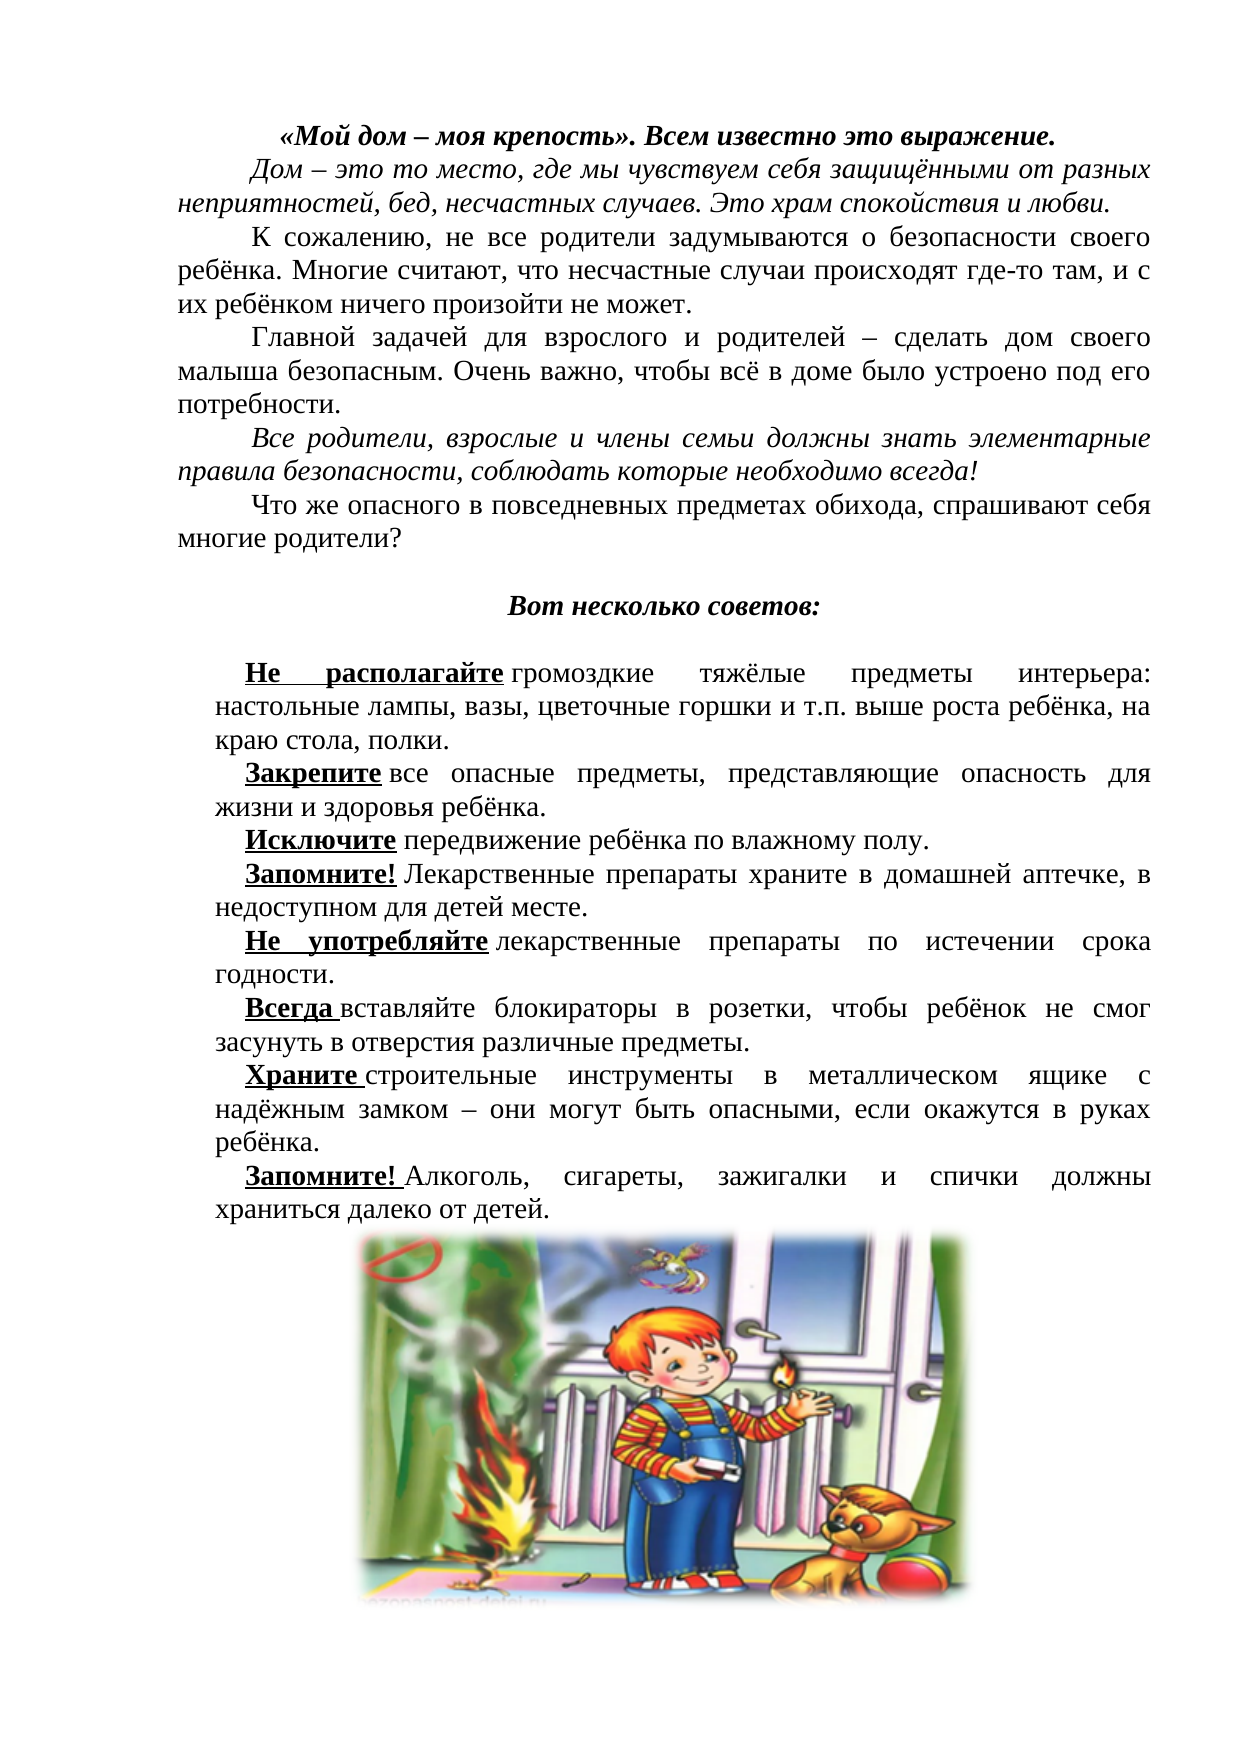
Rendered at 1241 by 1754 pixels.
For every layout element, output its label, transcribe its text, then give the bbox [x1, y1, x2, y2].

text Дом – это то место, где мы чувствуем себя защищёнными от разных неприятностей, бед, несчастных случаев. Это храм спокойствия и любви. [177, 152, 1152, 219]
text Все родители, взрослые и члены семьи должны знать элементарные правила безопасности, соблюдать которые необходимо всегда! [177, 420, 1152, 487]
text К сожалению, не все родители задумываются о безопасности своего ребёнка. Многие считают, что несчастные случаи происходят где-то там, и с их ребёнком ничего произойти не может. [177, 219, 1152, 319]
text  Всегда вставляйте блокираторы в розетки, чтобы ребёнок не смог засунуть в отверстия различные предметы. [215, 990, 1152, 1057]
text «Мой дом – моя крепость». Всем известно это выражение. [177, 118, 1152, 152]
text  Запомните! Алкоголь, сигареты, зажигалки и спички должны храниться далеко от детей. [215, 1158, 1152, 1225]
text  Не располагайте громоздкие тяжёлые предметы интерьера: настольные лампы, вазы, цветочные горшки и т.п. выше роста ребёнка, на краю стола, полки. [215, 655, 1152, 755]
picture [349, 1224, 979, 1611]
text  Не употребляйте лекарственные препараты по истечении срока годности. [215, 923, 1152, 990]
text Главной задачей для взрослого и родителей – сделать дом своего малыша безопасным. Очень важно, чтобы всё в доме было устроено под его потребности. [177, 319, 1152, 420]
text  Запомните! Лекарственные препараты храните в домашней аптечке, в недоступном для детей месте. [215, 856, 1152, 923]
text  Закрепите все опасные предметы, представляющие опасность для жизни и здоровья ребёнка. [215, 755, 1152, 822]
text Что же опасного в повседневных предметах обихода, спрашивают себя многие родители? [177, 487, 1152, 554]
text  Исключите передвижение ребёнка по влажному полу. [215, 822, 1152, 856]
text Вот несколько советов: [177, 588, 1152, 621]
text  Храните строительные инструменты в металлическом ящике с надёжным замком – они могут быть опасными, если окажутся в руках ребёнка. [215, 1057, 1152, 1158]
